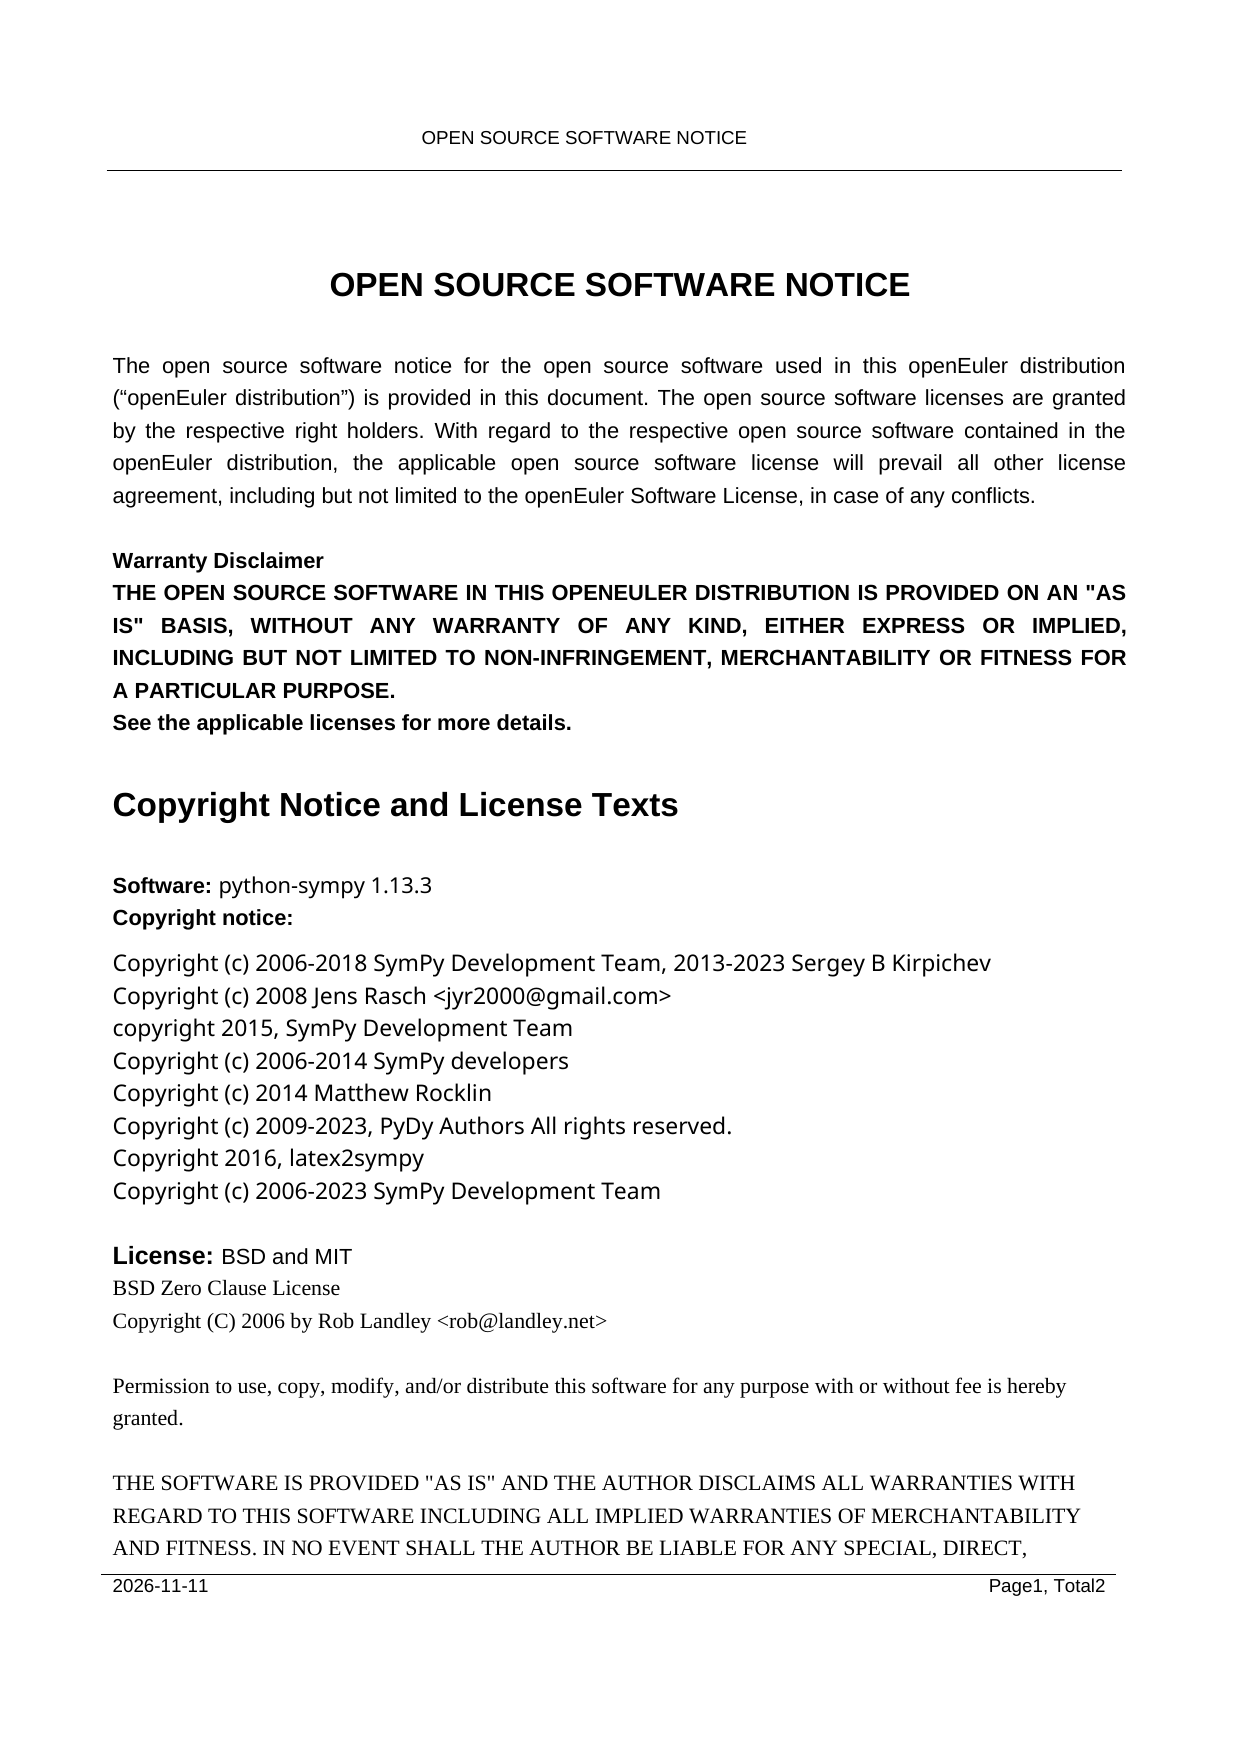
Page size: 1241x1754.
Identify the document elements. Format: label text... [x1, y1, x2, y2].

text Copyright (c) 2006-2018 SymPy Development Team, 2013-2023 Sergey B Kirpichev Copyright (c) 2008 Jens Rasch <jyr2000@gmail.com> copyright 2015, SymPy Development Team Copyright (c) 2006-2014 SymPy developers Copyright (c) 2014 Matthew Rocklin Copyright (c) 2009-2023, PyDy Authors All rights reserved. Copyright 2016, latex2sympy Copyright (c) 2006-2023 SymPy Development Team [112, 947, 1128, 1239]
text License: BSD and MIT [112, 1239, 1128, 1272]
text Copyright Notice and License Texts [112, 771, 1128, 836]
text THE OPEN SOURCE SOFTWARE IN THIS OPENEULER DISTRIBUTION IS PROVIDED ON AN "AS IS" BASIS, WITHOUT ANY WARRANTY OF ANY KIND, EITHER EXPRESS OR IMPLIED, INCLUDING BUT NOT LIMITED TO NON-INFRINGEMENT, MERCHANTABILITY OR FITNESS FOR A PARTICULAR PURPOSE. See the applicable licenses for more details. [112, 576, 1128, 739]
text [112, 1272, 1128, 1564]
text Warranty Disclaimer [112, 544, 1128, 576]
text OPEN SOURCE SOFTWARE NOTICE [112, 251, 1128, 316]
title Software: python-sympy 1.13.3 [112, 869, 1128, 901]
text Copyright notice: [112, 901, 1128, 934]
text The open source software notice for the open source software used in this openEuler distribution (“openEuler distribution”) is provided in this document. The open source software licenses are granted by the respective right holders. With regard to the respective open source software contained in the openEuler distribution, the applicable open source software license will prevail all other license agreement, including but not limited to the openEuler Software License, in case of any conflicts. [112, 349, 1128, 511]
